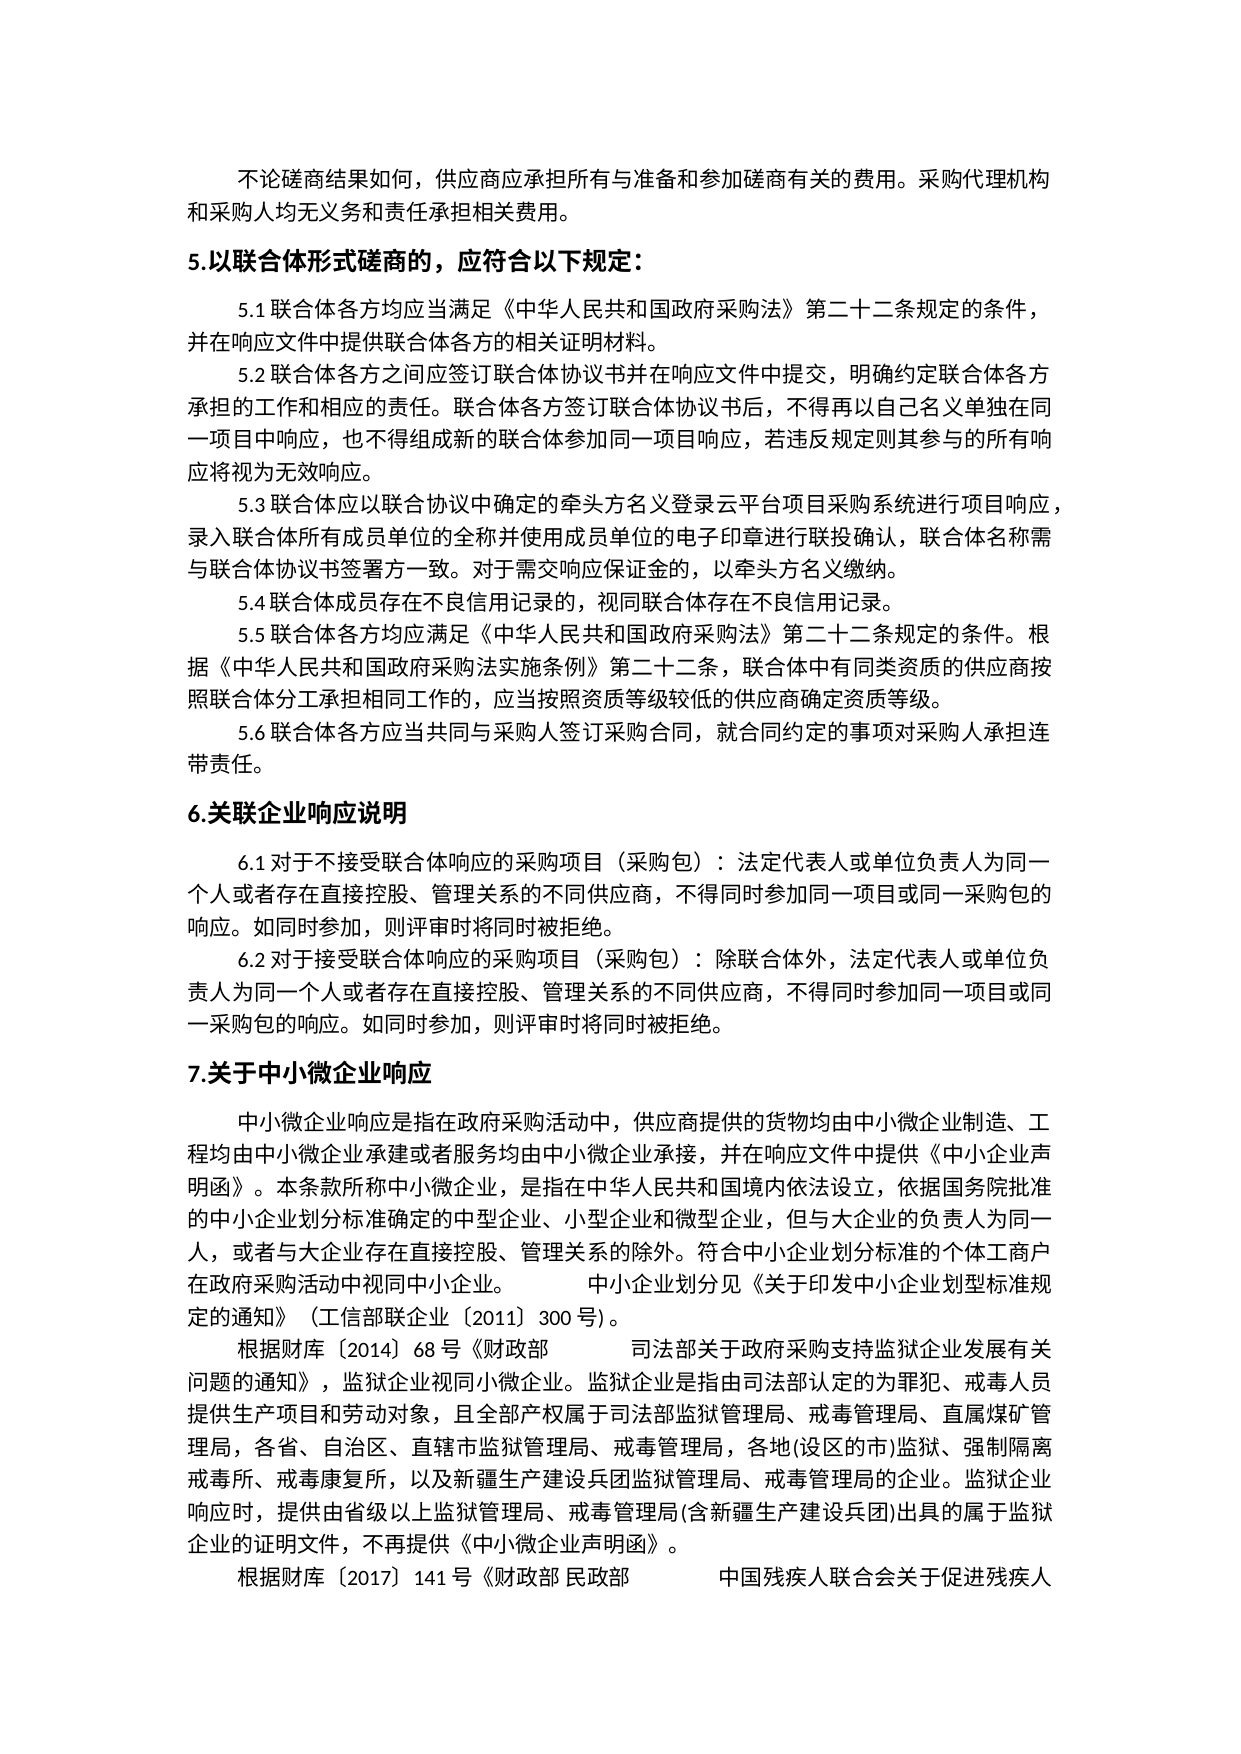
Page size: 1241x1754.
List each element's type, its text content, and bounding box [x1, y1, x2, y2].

text 6.2对于接受联合体响应的采购项目（采购包）：除联合体外，法定代表人或单位负责人为同一个人或者存在直接控股、管理关系的不同供应商，不得同时参加同一项目或同一采购包的响应。如同时参加，则评审时将同时被拒绝。 [187, 942, 1053, 1039]
text 5.以联合体形式磋商的，应符合以下规定： [187, 227, 1053, 292]
text 6.1对于不接受联合体响应的采购项目（采购包）：法定代表人或单位负责人为同一个人或者存在直接控股、管理关系的不同供应商，不得同时参加同一项目或同一采购包的响应。如同时参加，则评审时将同时被拒绝。 [187, 844, 1053, 942]
text 5.1联合体各方均应当满足《中华人民共和国政府采购法》第二十二条规定的条件，并在响应文件中提供联合体各方的相关证明材料。 [187, 292, 1053, 357]
text 5.3联合体应以联合协议中确定的牵头方名义登录云平台项目采购系统进行项目响应，录入联合体所有成员单位的全称并使用成员单位的电子印章进行联投确认，联合体名称需与联合体协议书签署方一致。对于需交响应保证金的，以牵头方名义缴纳。 [187, 487, 1053, 584]
text 7.关于中小微企业响应 [187, 1039, 1053, 1104]
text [187, 1559, 1053, 1592]
text 5.4联合体成员存在不良信用记录的，视同联合体存在不良信用记录。 [187, 584, 1053, 617]
text 5.5联合体各方均应满足《中华人民共和国政府采购法》第二十二条规定的条件。根据《中华人民共和国政府采购法实施条例》第二十二条，联合体中有同类资质的供应商按照联合体分工承担相同工作的，应当按照资质等级较低的供应商确定资质等级。 [187, 617, 1053, 714]
text 不论磋商结果如何，供应商应承担所有与准备和参加磋商有关的费用。采购代理机构和采购人均无义务和责任承担相关费用。 [187, 162, 1053, 227]
text 根据财库〔2014〕68号《财政部 司法部关于政府采购支持监狱企业发展有关问题的通知》，监狱企业视同小微企业。监狱企业是指由司法部认定的为罪犯、戒毒人员提供生产项目和劳动对象，且全部产权属于司法部监狱管理局、戒毒管理局、直属煤矿管理局，各省、自治区、直辖市监狱管理局、戒毒管理局，各地(设区的市)监狱、强制隔离戒毒所、戒毒康复所，以及新疆生产建设兵团监狱管理局、戒毒管理局的企业。监狱企业响应时，提供由省级以上监狱管理局、戒毒管理局(含新疆生产建设兵团)出具的属于监狱企业的证明文件，不再提供《中小微企业声明函》。 [187, 1332, 1053, 1559]
text 5.2联合体各方之间应签订联合体协议书并在响应文件中提交，明确约定联合体各方承担的工作和相应的责任。联合体各方签订联合体协议书后，不得再以自己名义单独在同一项目中响应，也不得组成新的联合体参加同一项目响应，若违反规定则其参与的所有响应将视为无效响应。 [187, 357, 1053, 487]
text 6.关联企业响应说明 [187, 779, 1053, 844]
text 5.6联合体各方应当共同与采购人签订采购合同，就合同约定的事项对采购人承担连带责任。 [187, 714, 1053, 779]
text 中小微企业响应是指在政府采购活动中，供应商提供的货物均由中小微企业制造、工程均由中小微企业承建或者服务均由中小微企业承接，并在响应文件中提供《中小企业声明函》。本条款所称中小微企业，是指在中华人民共和国境内依法设立，依据国务院批准的中小企业划分标准确定的中型企业、小型企业和微型企业，但与大企业的负责人为同一人，或者与大企业存在直接控股、管理关系的除外。符合中小企业划分标准的个体工商户，在政府采购活动中视同中小企业。 中小企业划分见《关于印发中小企业划型标准规定的通知》（工信部联企业〔2011〕300号) 。 [187, 1104, 1053, 1332]
